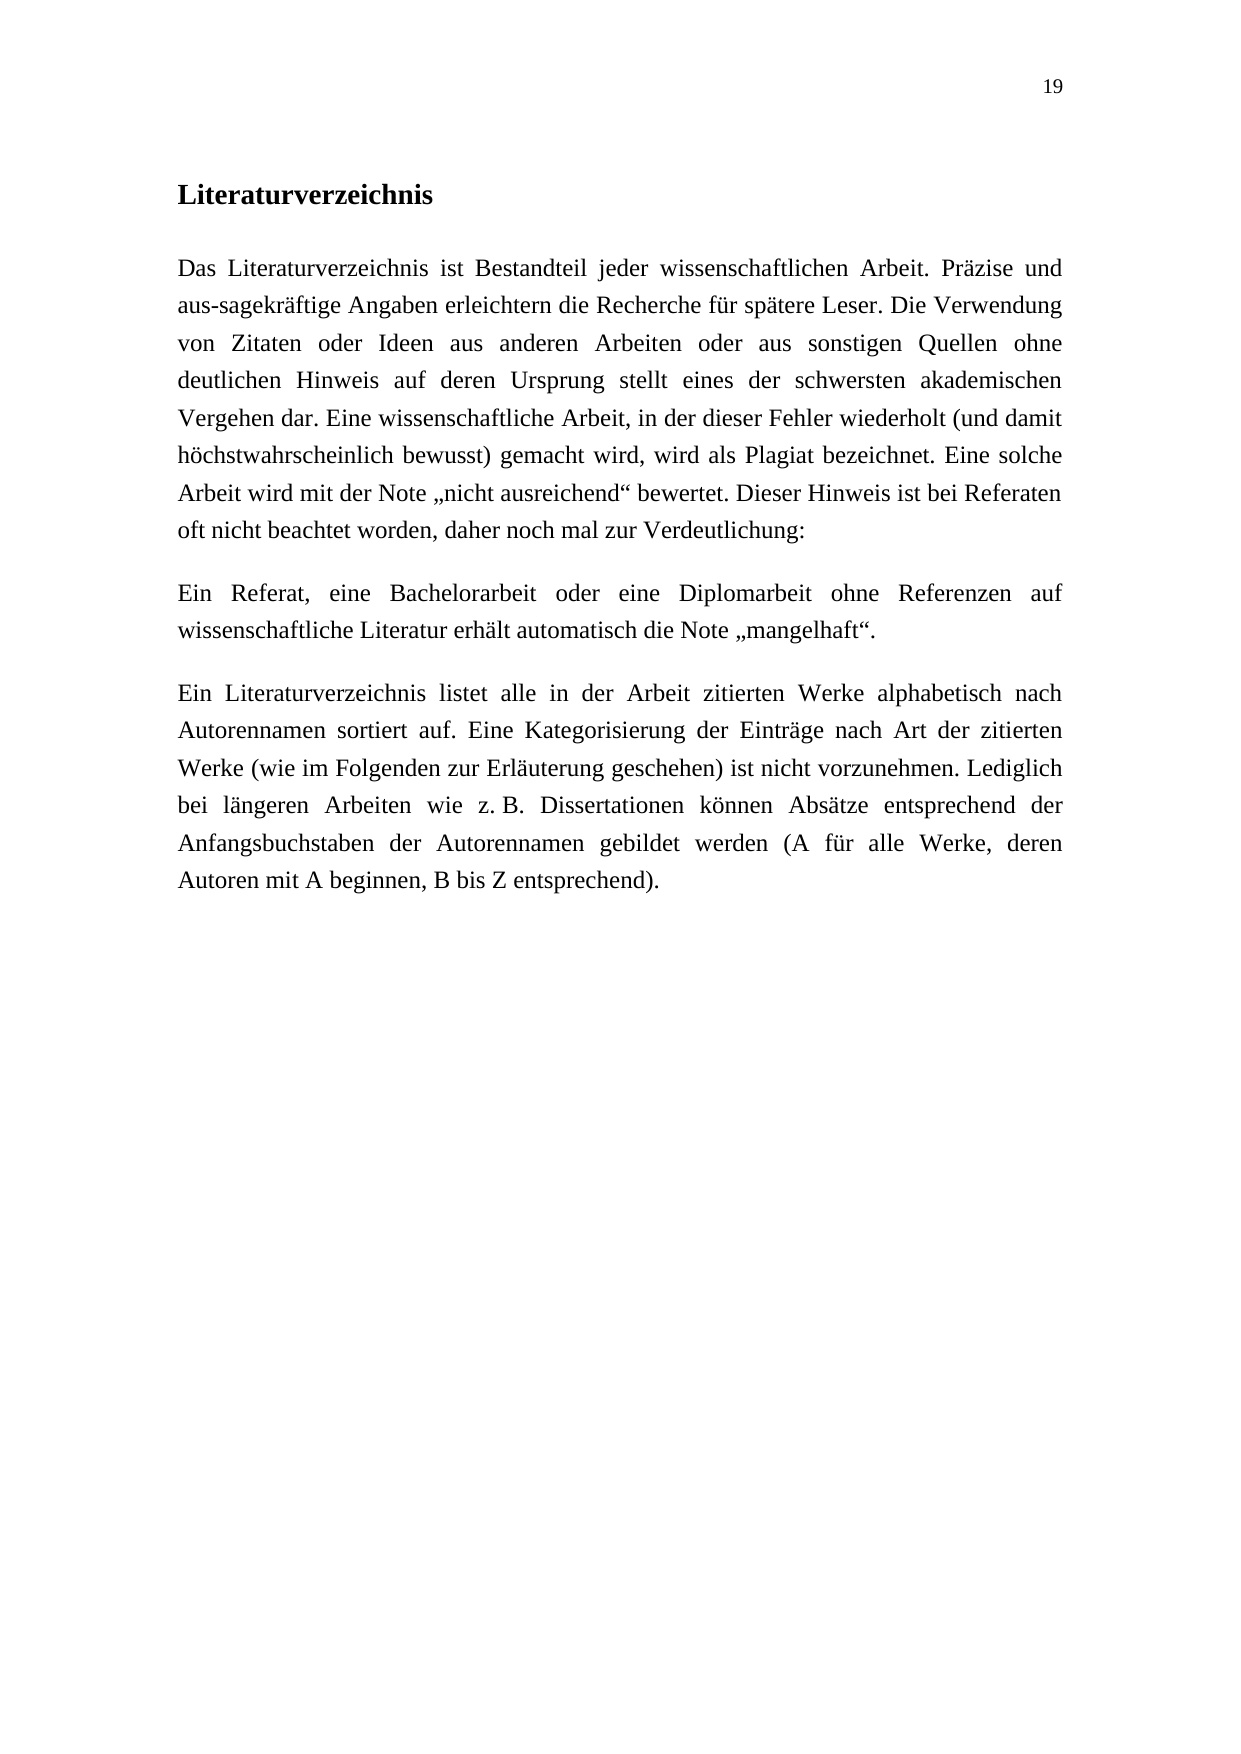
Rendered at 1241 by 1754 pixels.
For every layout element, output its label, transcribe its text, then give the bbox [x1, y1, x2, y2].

text Ein Referat, eine Bachelorarbeit oder eine Diplomarbeit ohne Referenzen auf wissenschaftliche Literatur erhält automatisch die Note „mangelhaft“. [177, 569, 1063, 644]
text Das Literaturverzeichnis ist Bestandteil jeder wissenschaftlichen Arbeit. Präzise und aus-sagekräftige Angaben erleichtern die Recherche für spätere Leser. Die Verwendung von Zitaten oder Ideen aus anderen Arbeiten oder aus sonstigen Quellen ohne deutlichen Hinweis auf deren Ursprung stellt eines der schwersten akademischen Vergehen dar. Eine wissenschaftliche Arbeit, in der dieser Fehler wiederholt (und damit höchstwahrscheinlich bewusst) gemacht wird, wird als Plagiat bezeichnet. Eine solche Arbeit wird mit der Note „nicht ausreichend“ bewertet. Dieser Hinweis ist bei Referaten oft nicht beachtet worden, daher noch mal zur Verdeutlichung: [177, 244, 1063, 544]
text Ein Literaturverzeichnis listet alle in der Arbeit zitierten Werke alphabetisch nach Autorennamen sortiert auf. Eine Kategorisierung der Einträge nach Art der zitierten Werke (wie im Folgenden zur Erläuterung geschehen) ist nicht vorzunehmen. Lediglich bei längeren Arbeiten wie z. B. Dissertationen können Absätze entsprechend der Anfangsbuchstaben der Autorennamen gebildet werden (A für alle Werke, deren Autoren mit A beginnen, B bis Z entsprechend). [177, 669, 1063, 894]
subtitle Literaturverzeichnis [177, 177, 1063, 211]
